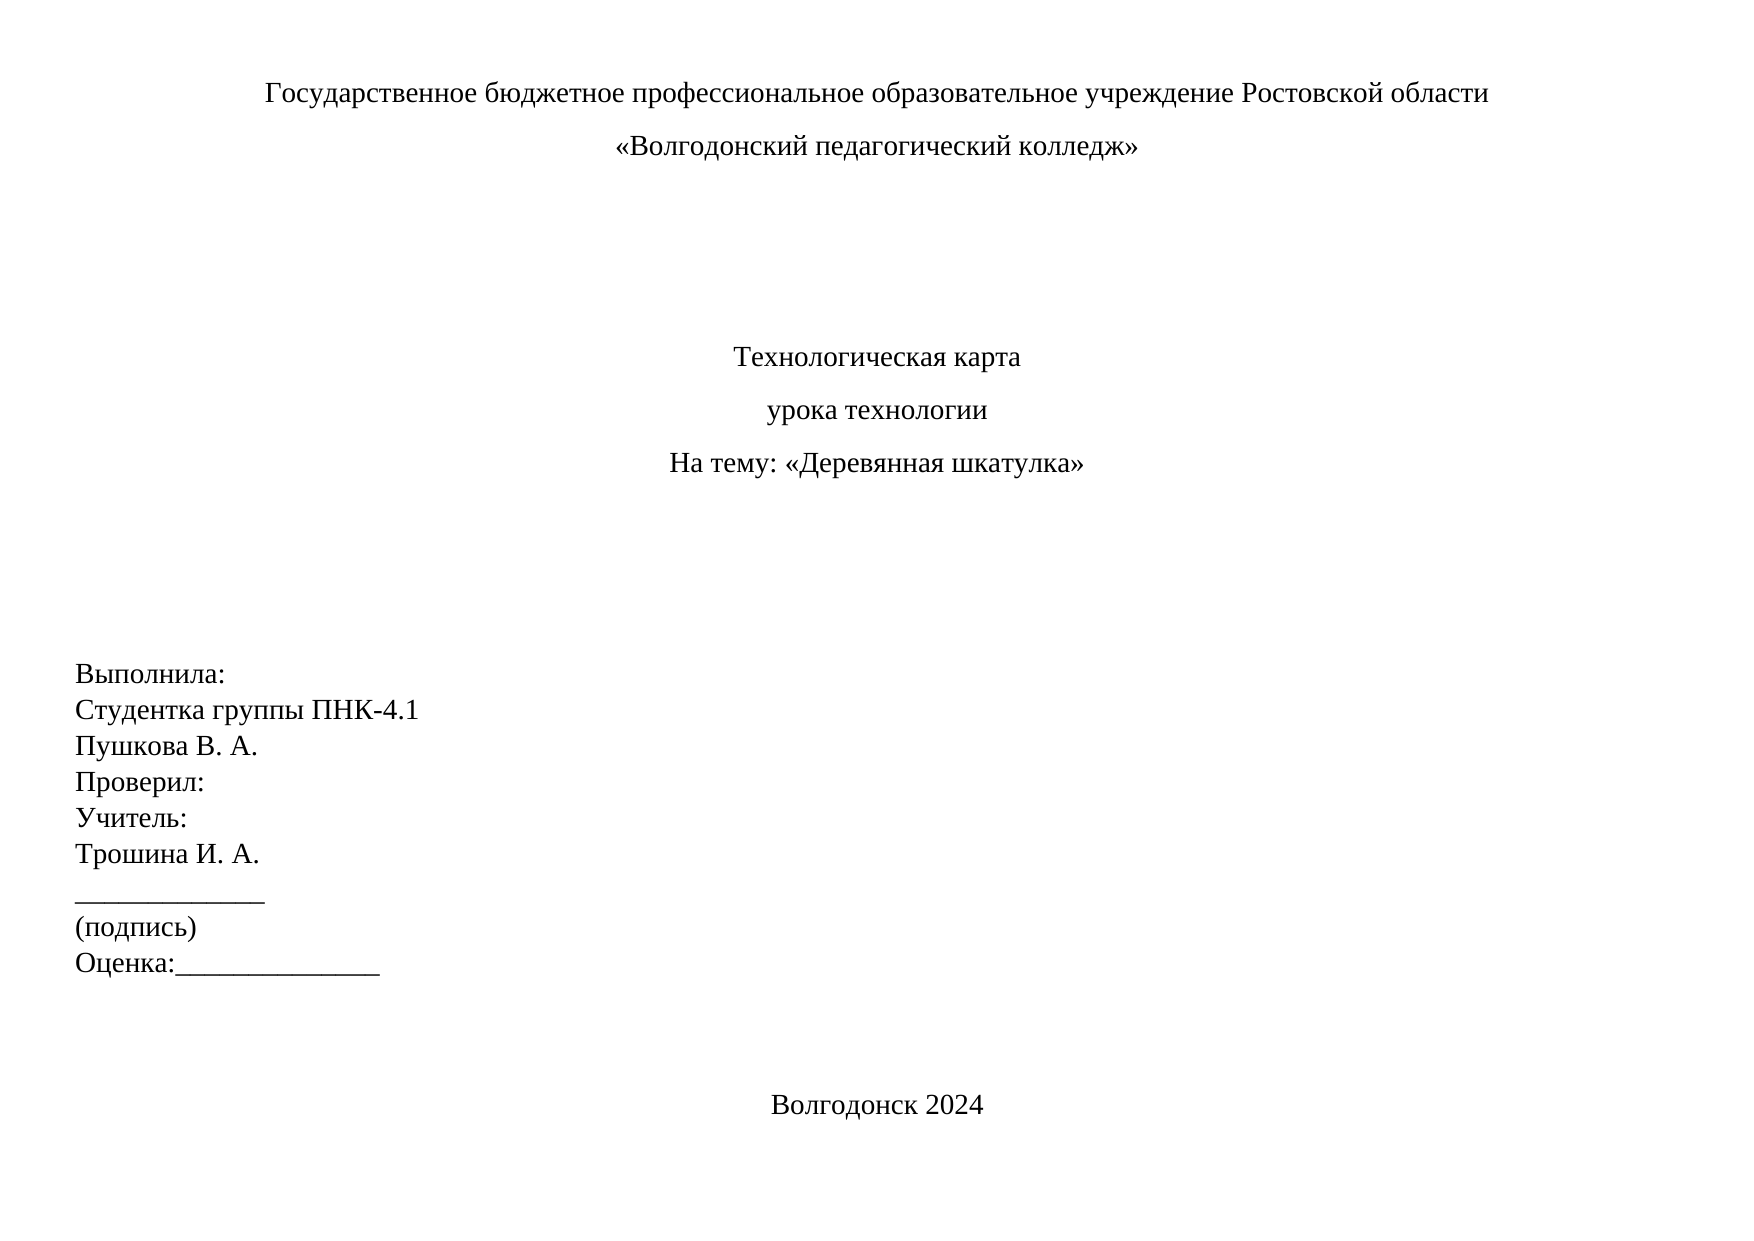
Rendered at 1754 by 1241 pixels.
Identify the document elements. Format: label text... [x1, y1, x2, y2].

text Проверил: [75, 764, 1679, 798]
text Студентка группы ПНК-4.1 [75, 692, 1679, 726]
text (подпись) [75, 909, 1679, 942]
text урока технологии [75, 392, 1679, 425]
text Волгодонск 2024 [75, 1087, 1679, 1120]
text На тему: «Деревянная шкатулка» [75, 445, 1679, 478]
text Государственное бюджетное профессиональное образовательное учреждение Ростовской области [75, 75, 1679, 108]
text _____________ [75, 873, 1679, 906]
text Учитель: [75, 801, 1679, 834]
text «Волгодонский педагогический колледж» [75, 128, 1679, 161]
text Пушкова В. А. [75, 728, 1679, 762]
text Технологическая карта [75, 339, 1679, 373]
text Трошина И. А. [75, 837, 1679, 870]
text Оценка:______________ [75, 945, 1679, 979]
text Выполнила: [75, 656, 1679, 689]
